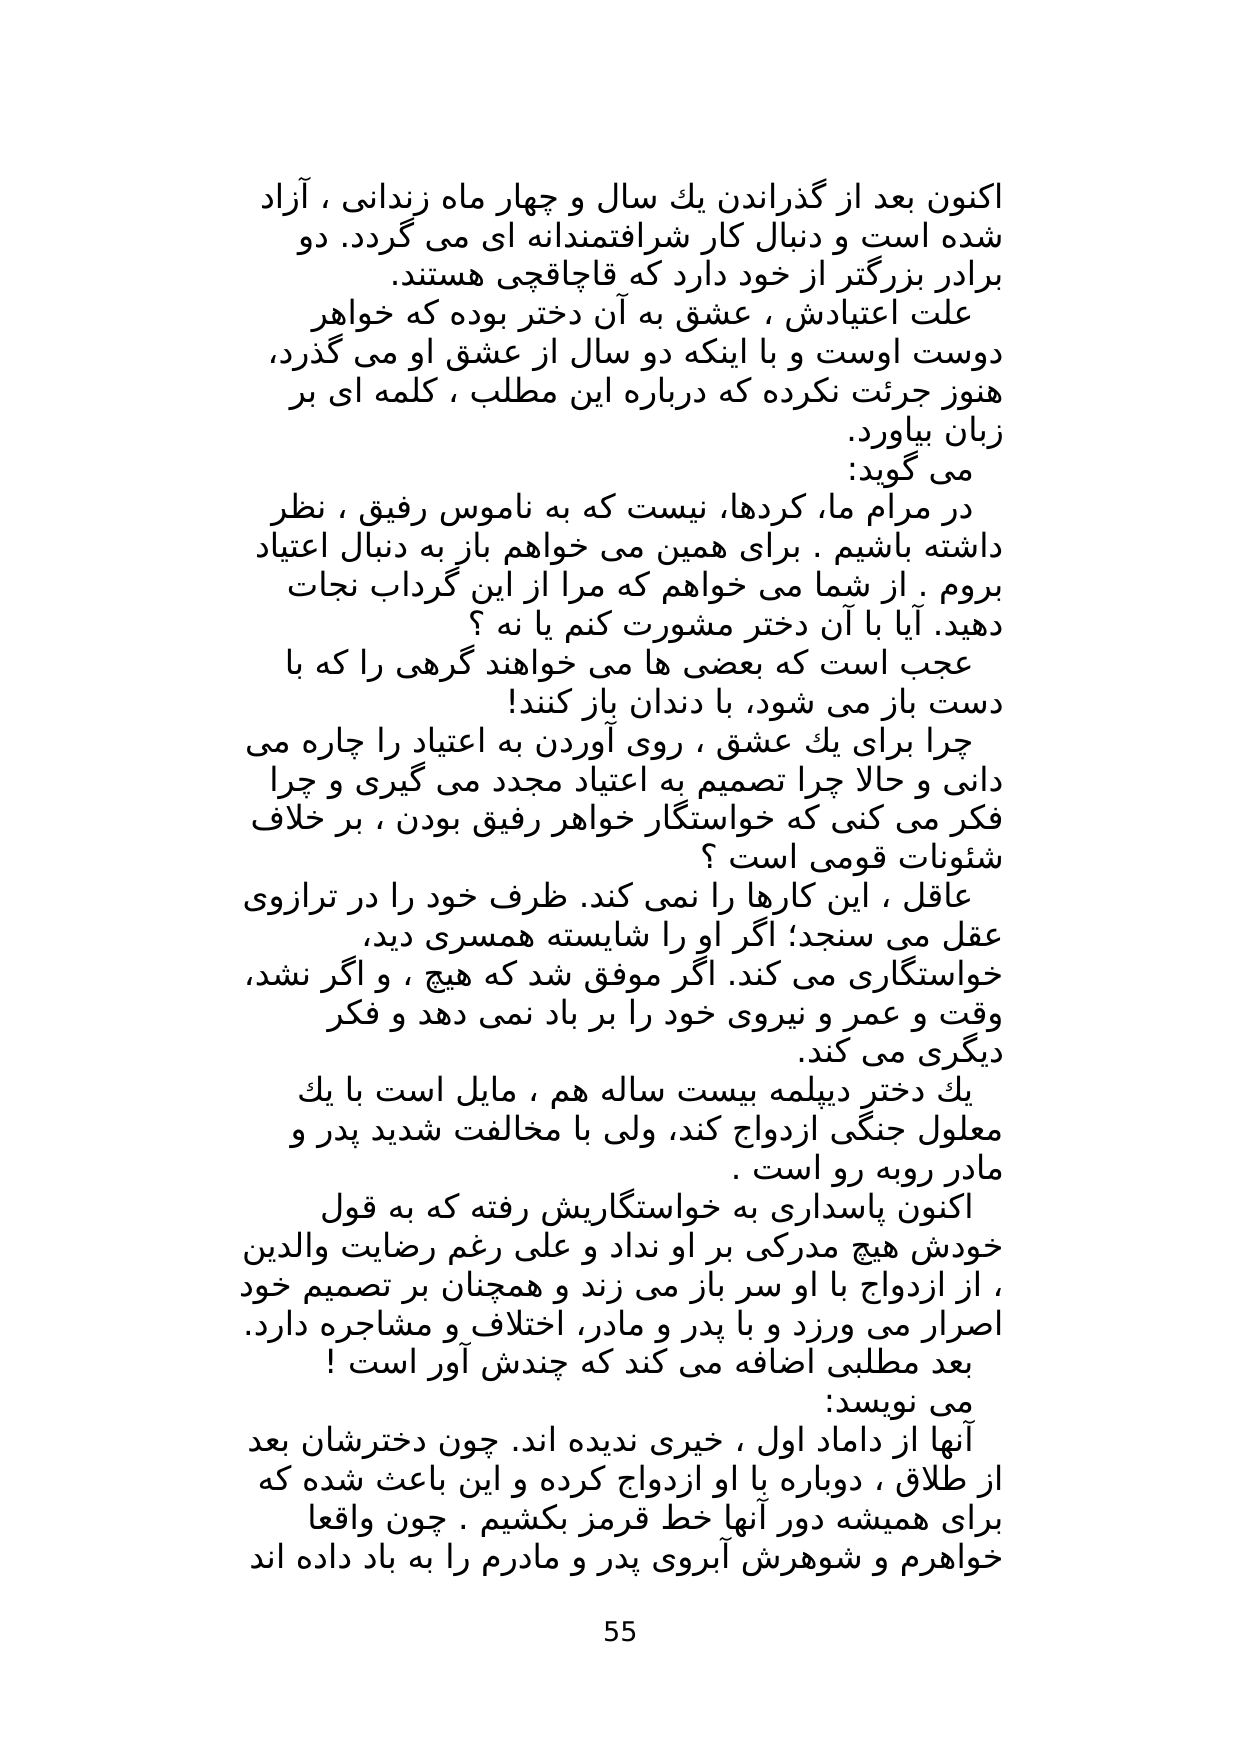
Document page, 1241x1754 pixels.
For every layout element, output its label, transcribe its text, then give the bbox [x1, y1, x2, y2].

text اكنون پاسدارى به خواستگاريش رفته كه به قول خودش هيچ مدركى بر او نداد و على رغم رضايت والدين ، از ازدواج با او سر باز مى زند و همچنان بر تصميم خود اصرار مى ورزد و با پدر و مادر، اختلاف و مشاجره دارد. [236, 1187, 1004, 1343]
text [236, 1421, 1004, 1576]
text عاقل ، اين كارها را نمى كند. ظرف خود را در ترازوى عقل مى سنجد؛ اگر او را شايسته همسرى ديد، خواستگارى مى كند. اگر موفق شد كه هيچ ، و اگر نشد، وقت و عمر و نيروى خود را بر باد نمى دهد و فكر ديگرى مى كند. [236, 877, 1004, 1071]
text بعد مطلبى اضافه مى كند كه چندش آور است ! [236, 1343, 1004, 1382]
text در مرام ما، كردها، نيست كه به ناموس رفيق ، نظر داشته باشيم . براى همين مى خواهم باز به دنبال اعتياد بروم . از شما مى خواهم كه مرا از اين گرداب نجات دهيد. آيا با آن دختر مشورت كنم يا نه ؟ [236, 488, 1004, 643]
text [236, 177, 1004, 294]
text مى نويسد: [236, 1382, 1004, 1421]
text چرا براى يك عشق ، روى آوردن به اعتياد را چاره مى دانى و حالا چرا تصميم به اعتياد مجدد مى گيرى و چرا فكر مى كنى كه خواستگار خواهر رفيق بودن ، بر خلاف شئونات قومى است ؟ [236, 721, 1004, 877]
text علت اعتيادش ، عشق به آن دختر بوده كه خواهر دوست اوست و با اينكه دو سال از عشق او مى گذرد، هنوز جرئت نكرده كه درباره اين مطلب ، كلمه اى بر زبان بياورد. [236, 294, 1004, 449]
text عجب است كه بعضى ها مى خواهند گرهى را كه با دست باز مى شود، با دندان باز كنند! [236, 643, 1004, 721]
text مى گويد: [236, 449, 1004, 488]
text يك دختر ديپلمه بيست ساله هم ، مايل است با يك معلول جنگى ازدواج كند، ولى با مخالفت شديد پدر و مادر روبه رو است . [236, 1071, 1004, 1187]
